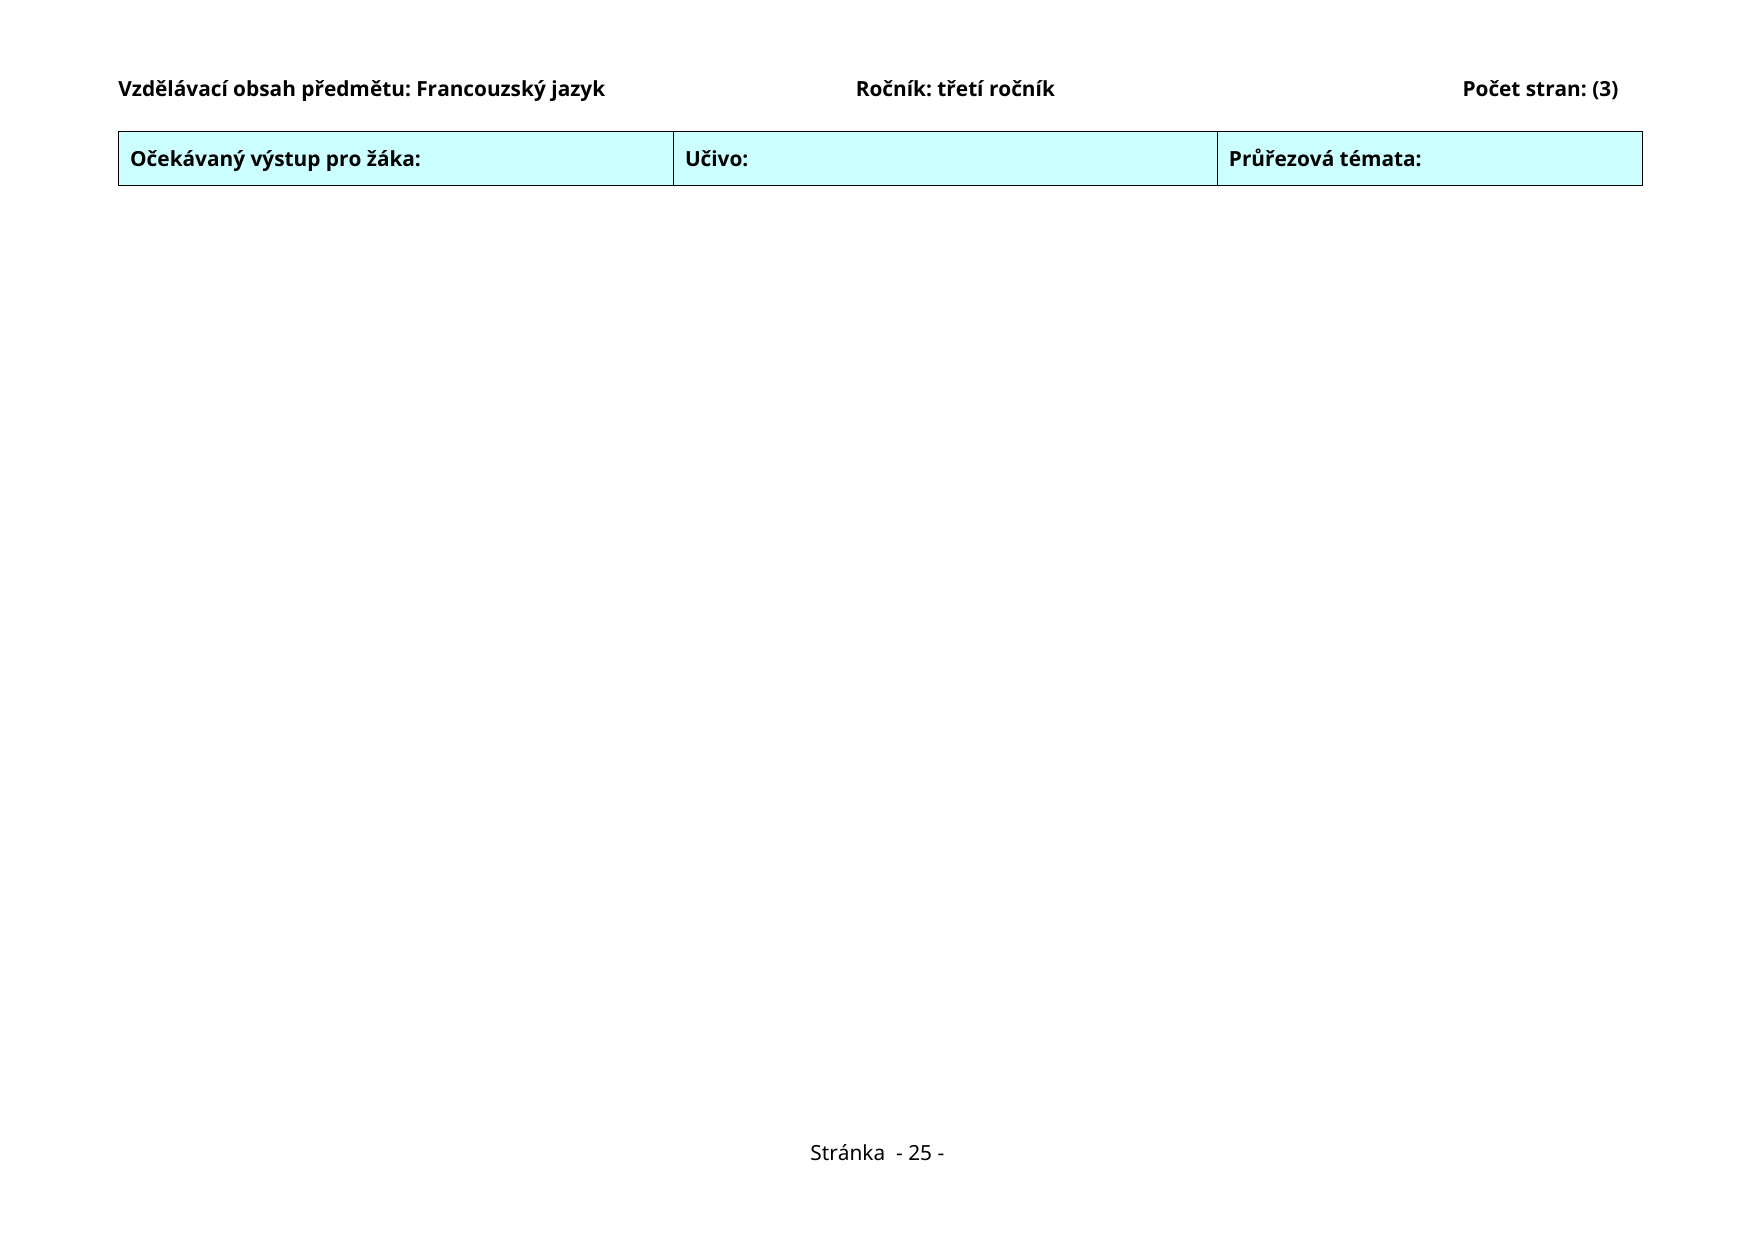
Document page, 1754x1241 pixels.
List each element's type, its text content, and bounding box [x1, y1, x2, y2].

table_header Očekávaný výstup pro žáka: [119, 132, 673, 185]
table_header Průřezová témata: [1218, 132, 1642, 185]
table_header Učivo: [674, 132, 1217, 185]
